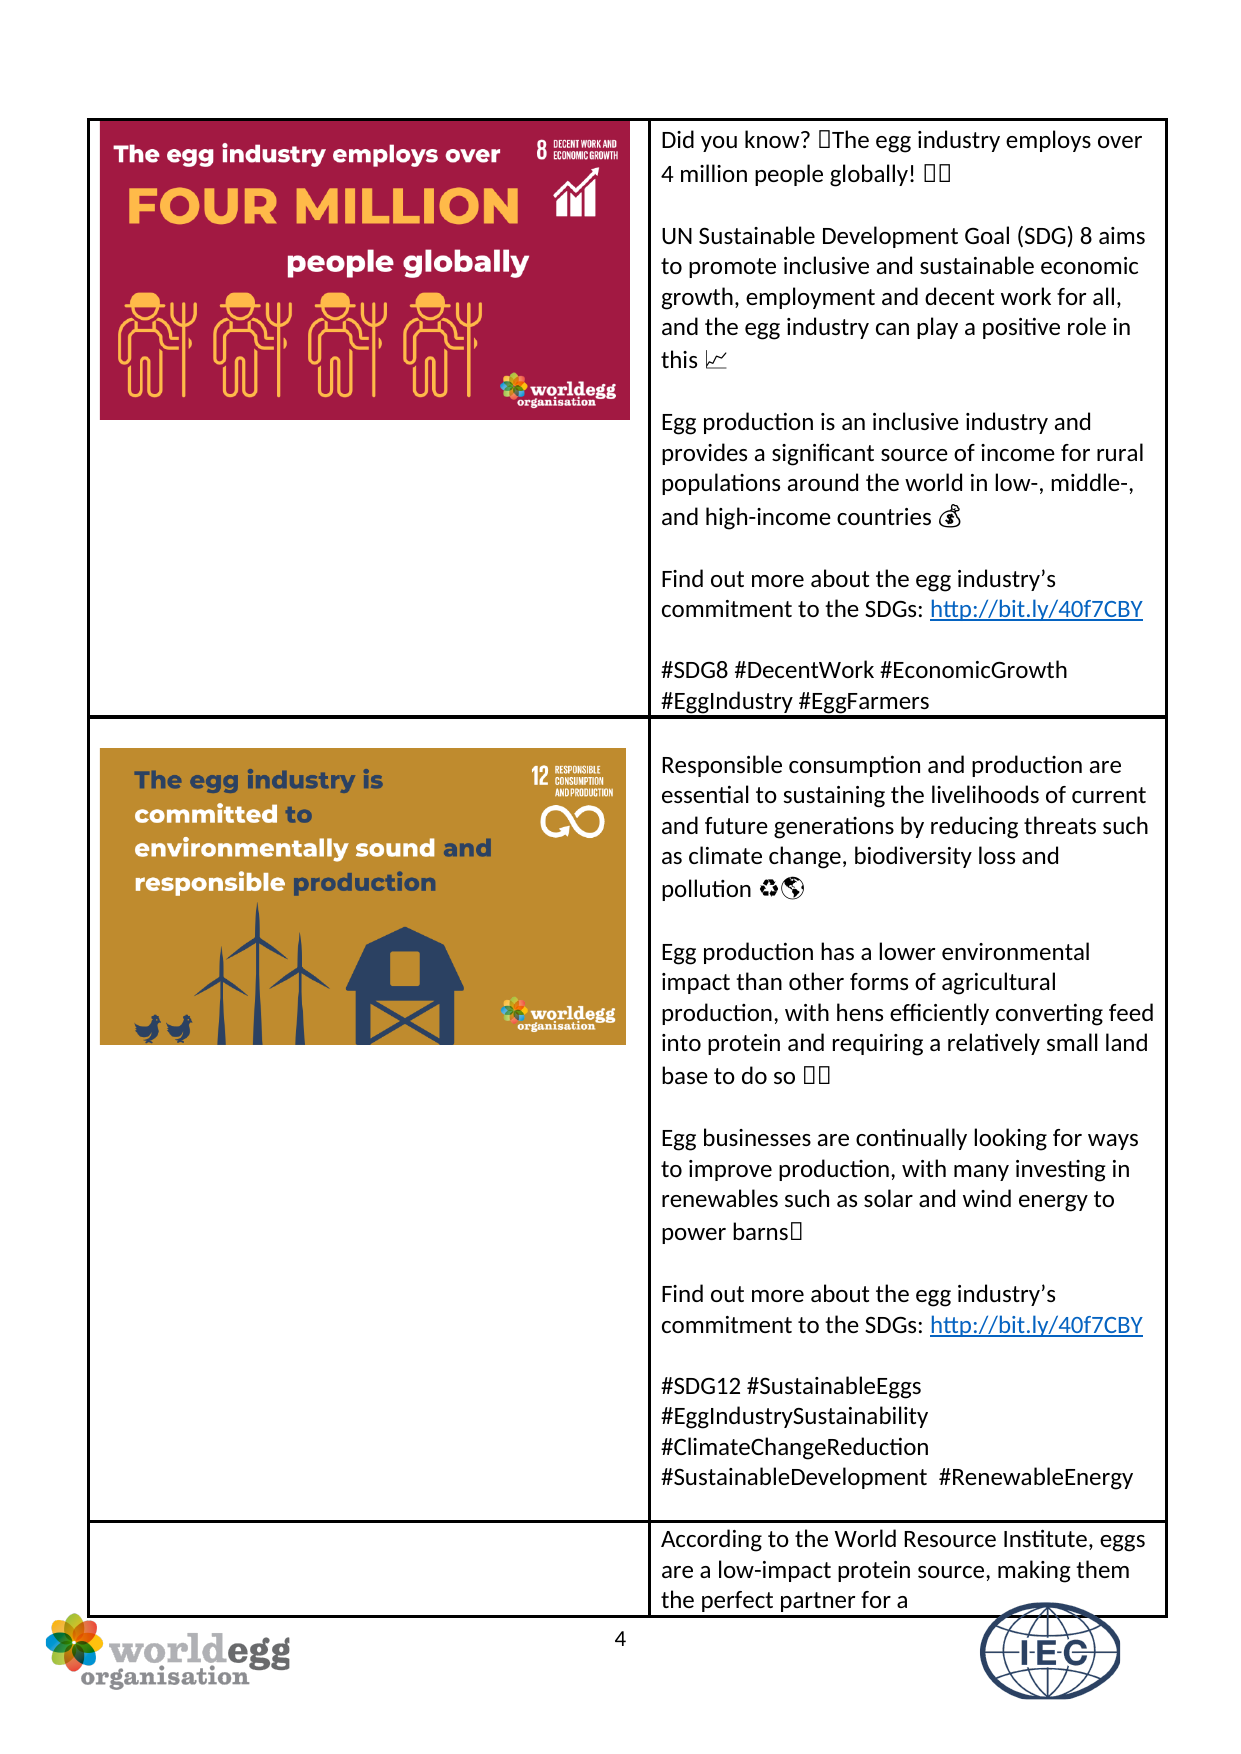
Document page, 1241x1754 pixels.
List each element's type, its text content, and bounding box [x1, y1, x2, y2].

table_cell [90, 719, 648, 1520]
table_cell [90, 121, 648, 715]
table_cell [90, 1523, 648, 1615]
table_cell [651, 1523, 1165, 1615]
table_cell Responsible consumption and production are essential to sustaining the livelihoods of current and future generations by reducing threats such as climate change, biodiversity loss and pollution ♻️🌎 Egg production has a lower environmental impact than other forms of agricultural production, with hens efficiently converting feed into protein and requiring a relatively small land base to do so 🥚🐔 Egg businesses are continually looking for ways to improve production, with many investing in renewables such as solar and wind energy to power barns💚 Find out more about the egg industry’s commitment to the SDGs: http://bit.ly/40f7CBY #SDG12 #SustainableEggs #EggIndustrySustainability #ClimateChangeReduction #SustainableDevelopment #RenewableEnergy [651, 719, 1165, 1520]
picture [45, 1605, 290, 1693]
picture [979, 1602, 1121, 1700]
picture [99, 121, 630, 420]
picture [99, 748, 626, 1045]
table_cell Did you know? 🤔The egg industry employs over 4 million people globally! 🧑‍🌾 UN Sustainable Development Goal (SDG) 8 aims to promote inclusive and sustainable economic growth, employment and decent work for all, and the egg industry can play a positive role in this 📈 Egg production is an inclusive industry and provides a significant source of income for rural populations around the world in low-, middle-, and high-income countries 🥚💰 Find out more about the egg industry’s commitment to the SDGs: http://bit.ly/40f7CBY #SDG8 #DecentWork #EconomicGrowth #EggIndustry #EggFarmers [651, 121, 1165, 715]
